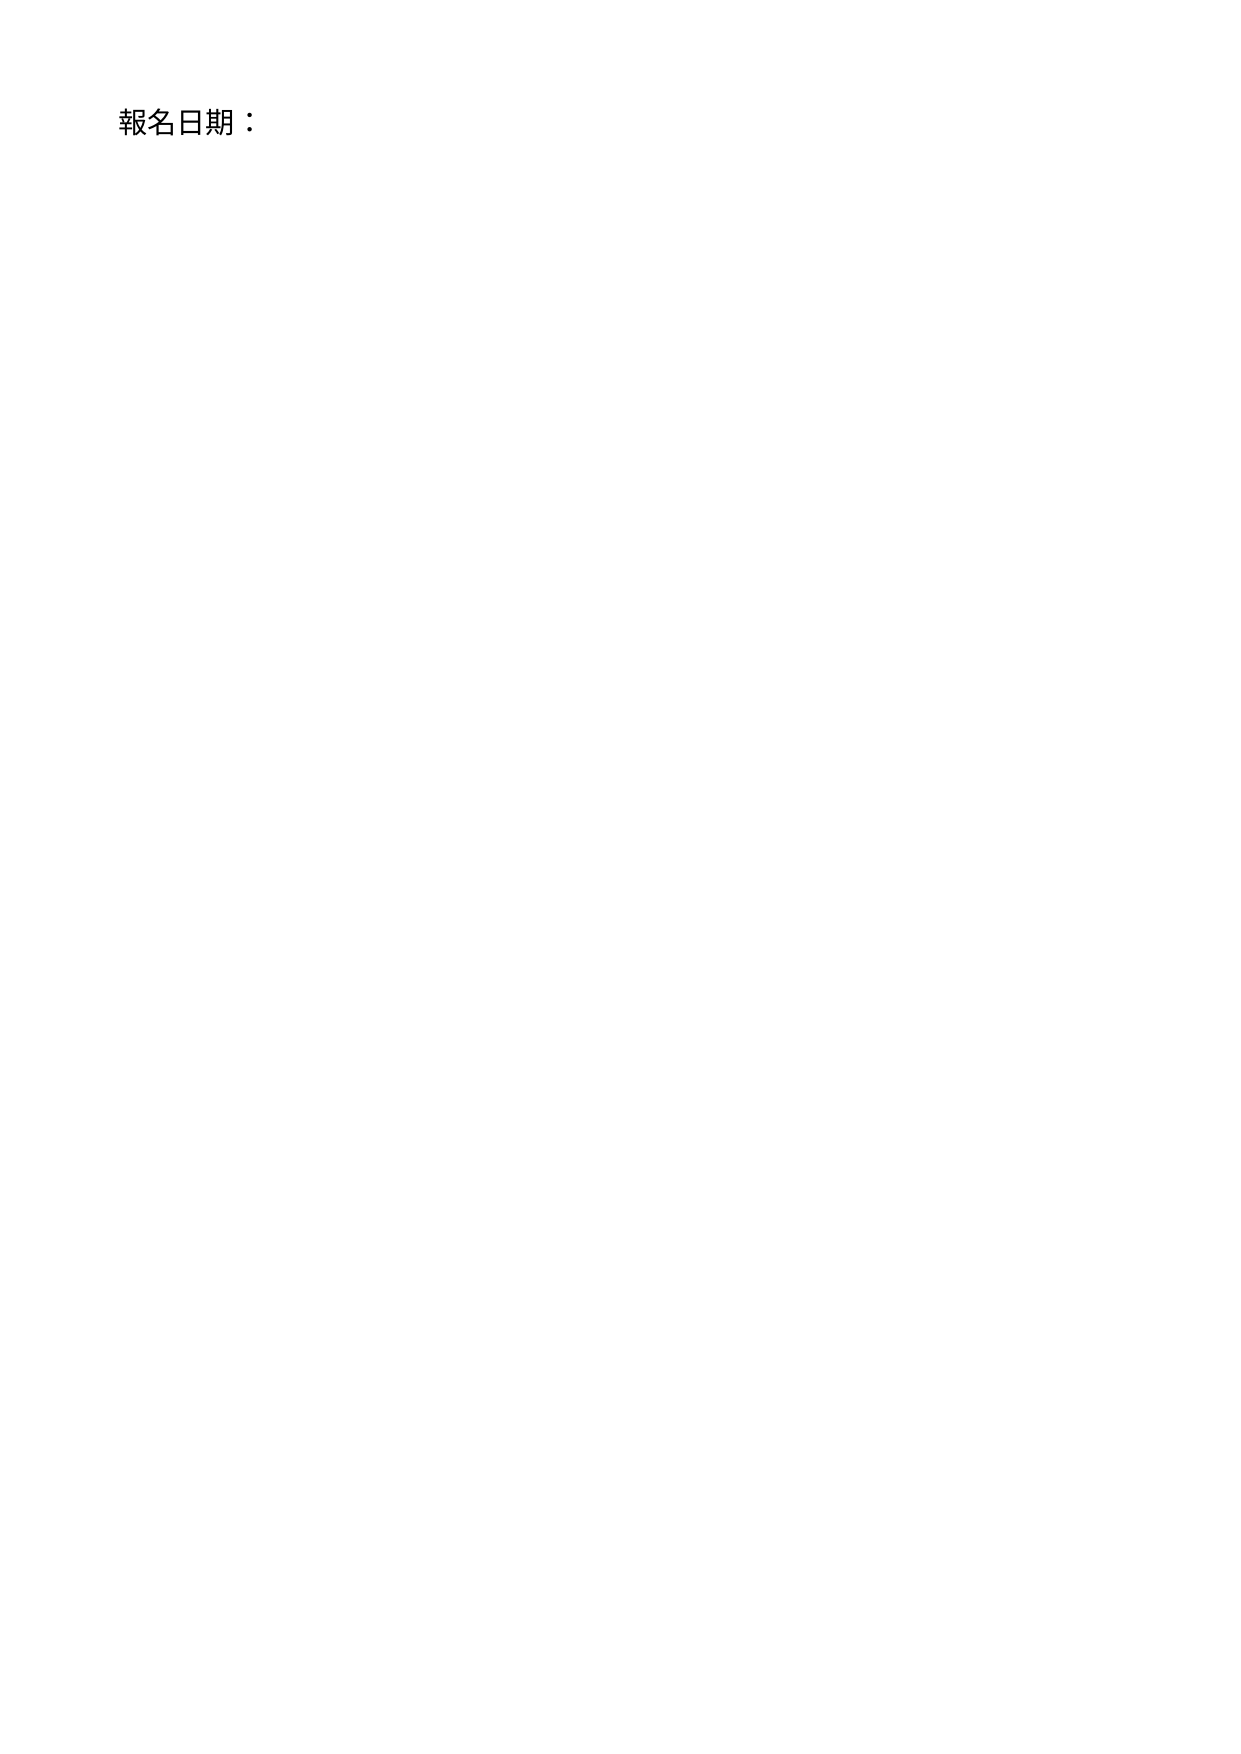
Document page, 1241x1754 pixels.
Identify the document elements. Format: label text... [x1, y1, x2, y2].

text 報名日期： [118, 112, 1122, 139]
